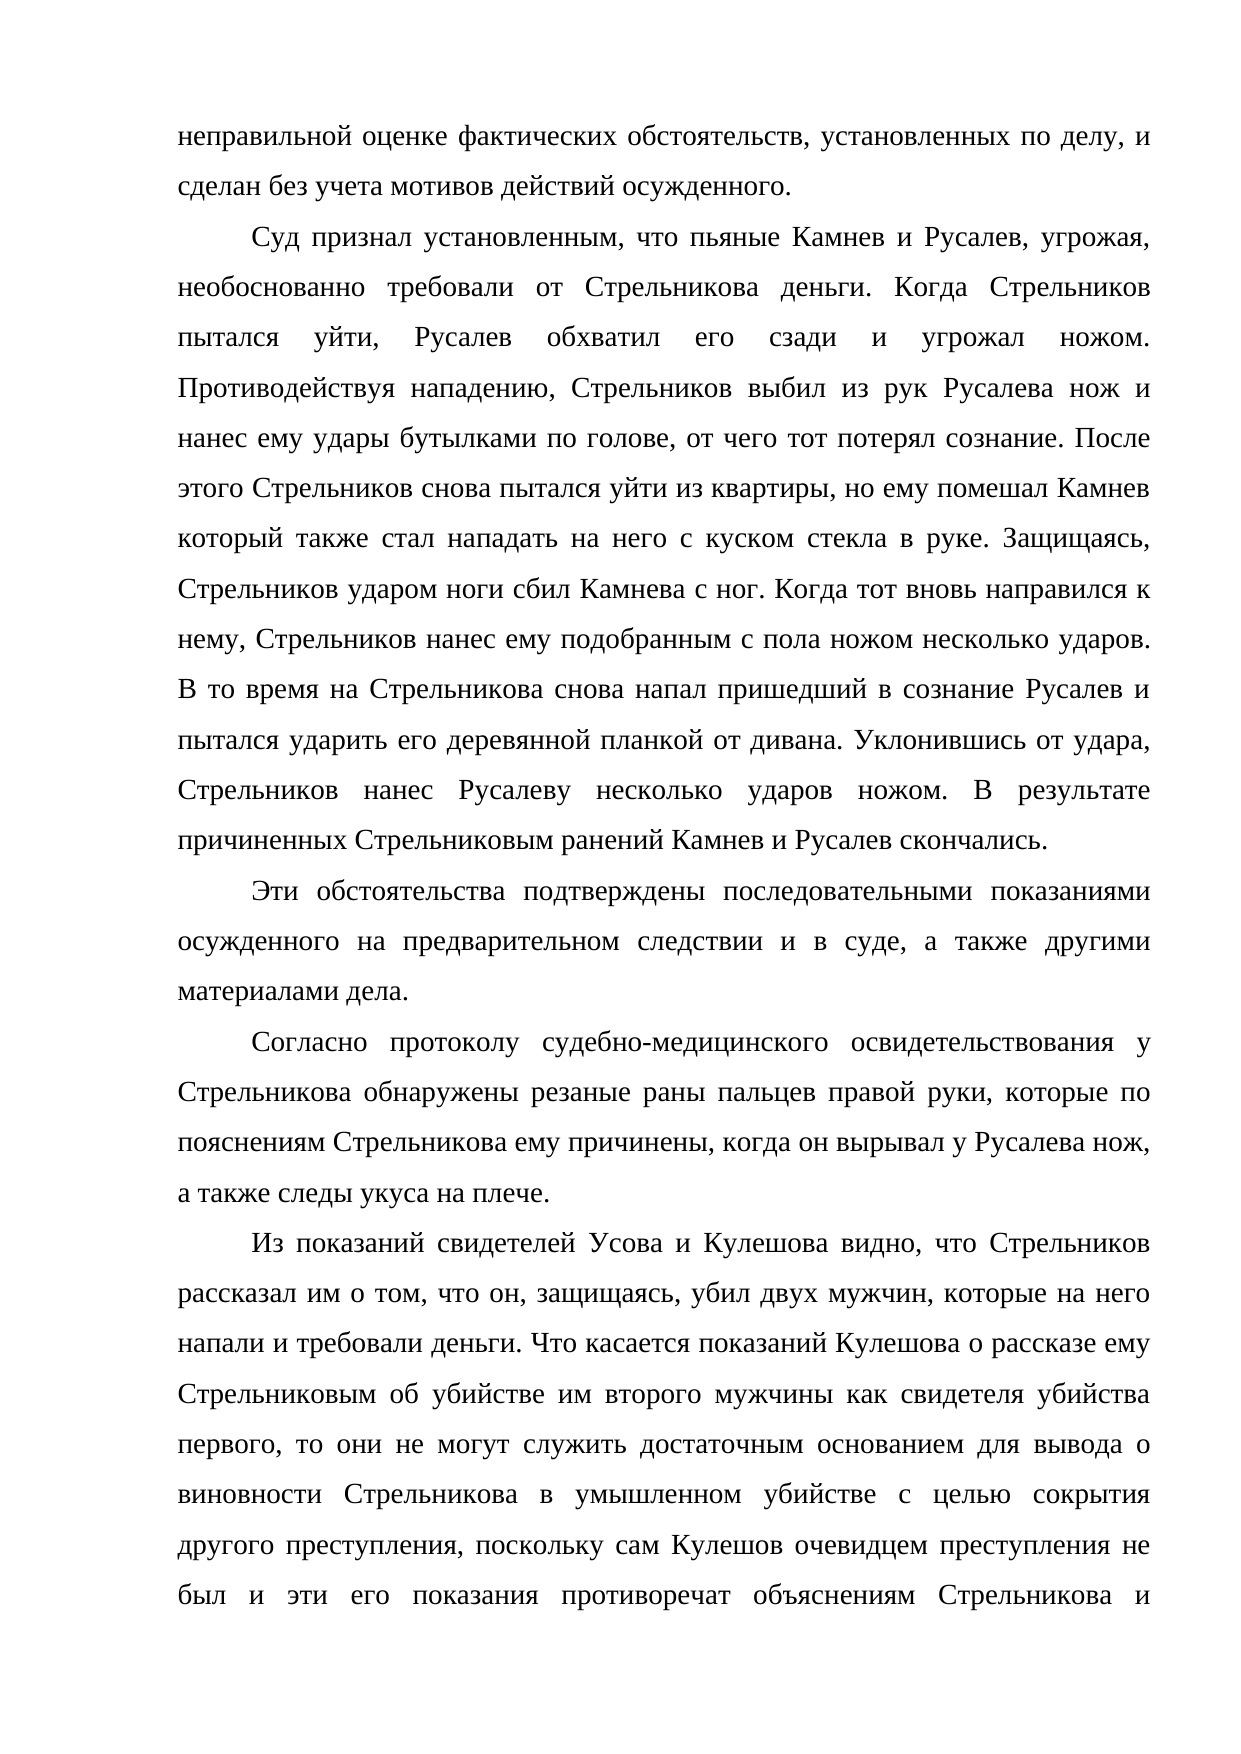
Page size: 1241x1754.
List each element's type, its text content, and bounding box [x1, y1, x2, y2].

text Суд признал установленным, что пьяные Камнев и Русалев, угрожая, необоснованно требовали от Стрельникова деньги. Когда Стрельников пытался уйти, Русалев обхватил его сзади и угрожал ножом. Противодействуя нападению, Стрельников выбил из рук Русалева нож и нанес ему удары бутылками по голове, от чего тот потерял сознание. После этого Стрельников снова пытался уйти из квартиры, но ему помешал Камнев который также стал нападать на него с куском стекла в руке. Защищаясь, Стрельников ударом ноги сбил Камнева с ног. Когда тот вновь направился к нему, Стрельников нанес ему подобранным с пола ножом несколько ударов. В то время на Стрельникова снова напал пришедший в сознание Русалев и пытался ударить его деревянной планкой от дивана. Уклонившись от удара, Стрельников нанес Русалеву несколько ударов ножом. В результате причиненных Стрельниковым ранений Камнев и Русалев скончались. [177, 219, 1152, 856]
text Эти обстоятельства подтверждены последовательными показаниями осужденного на предварительном следствии и в суде, а также другими материалами дела. [177, 873, 1152, 1007]
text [177, 1225, 1152, 1611]
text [177, 118, 1152, 202]
text Согласно протоколу судебно-медицинского освидетельствования у Стрельникова обнаружены резаные раны пальцев правой руки, которые по пояснениям Стрельникова ему причинены, когда он вырывал у Русалева нож, а также следы укуса на плече. [177, 1024, 1152, 1208]
